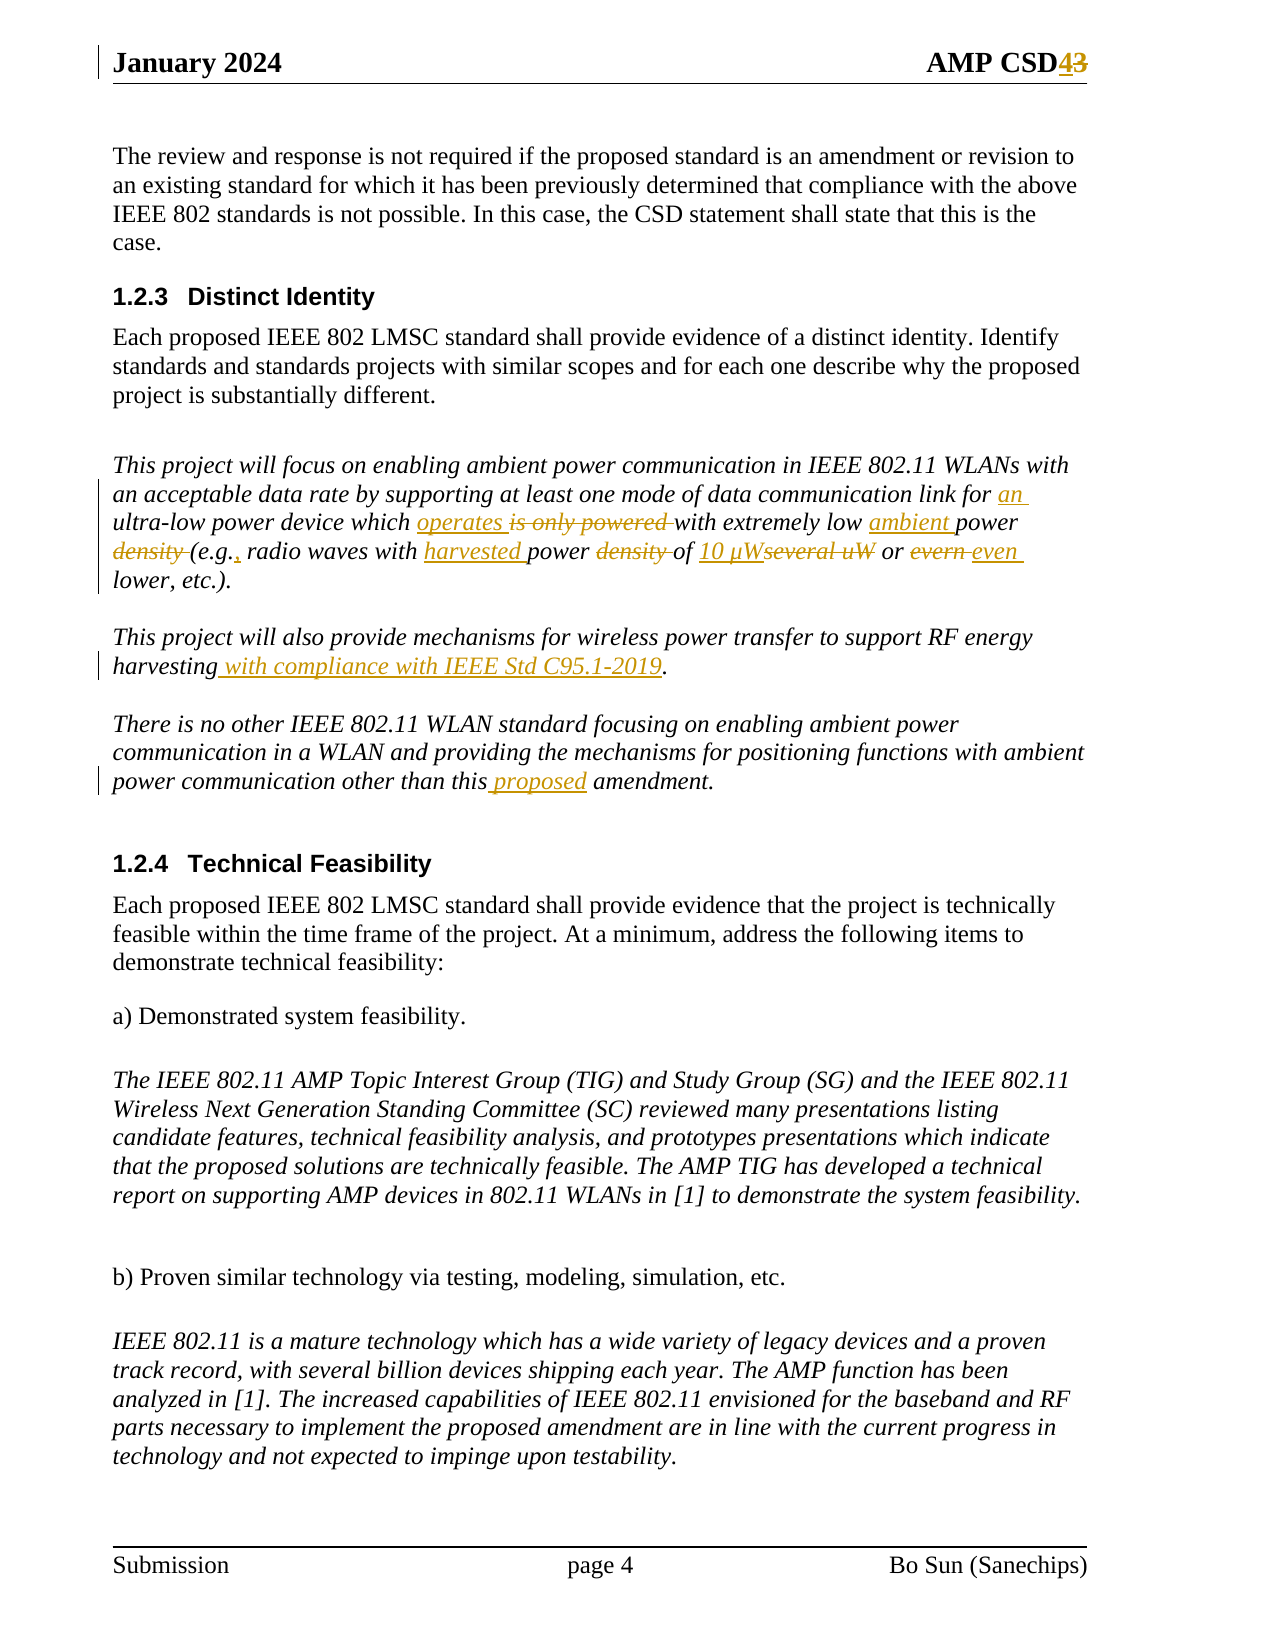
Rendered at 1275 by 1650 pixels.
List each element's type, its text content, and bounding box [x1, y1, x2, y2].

text IEEE 802.11 is a mature technology which has a wide variety of legacy devices and a proven track record, with several billion devices shipping each year. The AMP function has been analyzed in [1]. The increased capabilities of IEEE 802.11 envisioned for the baseband and RF parts necessary to implement the proposed amendment are in line with the current progress in technology and not expected to impinge upon testability. [112, 1326, 1087, 1470]
list b) Proven similar technology via testing, modeling, simulation, etc. [112, 1262, 1087, 1291]
text This project will focus on enabling ambient power communication in IEEE 802.11 WLANs with an acceptable data rate by supporting at least one mode of data communication link for ultra-low power device which with extremely low power (e.g. radio waves with power of or lower, etc.). [112, 450, 1087, 594]
text This project will also provide mechanisms for wireless power transfer to support RF energy harvesting. [112, 622, 1087, 680]
text Each proposed IEEE 802 LMSC standard shall provide evidence that the project is technically feasible within the time frame of the project. At a minimum, address the following items to demonstrate technical feasibility: [112, 890, 1087, 976]
subtitle 1.2.4 Technical Feasibility [112, 849, 1087, 878]
subtitle 1.2.3 Distinct Identity [112, 282, 1087, 311]
list a) Demonstrated system feasibility. [112, 1001, 1087, 1030]
text The review and response is not required if the proposed standard is an amendment or revision to an existing standard for which it has been previously determined that compliance with the above IEEE 802 standards is not possible. In this case, the CSD statement shall state that this is the case. [112, 141, 1087, 256]
text Each proposed IEEE 802 LMSC standard shall provide evidence of a distinct identity. Identify standards and standards projects with similar scopes and for each one describe why the proposed project is substantially different. [112, 322, 1087, 409]
text There is no other IEEE 802.11 WLAN standard focusing on enabling ambient power communication in a WLAN and providing the mechanisms for positioning functions with ambient power communication other than this amendment. [112, 709, 1087, 795]
text The IEEE 802.11 AMP Topic Interest Group (TIG) and Study Group (SG) and the IEEE 802.11 Wireless Next Generation Standing Committee (SC) reviewed many presentations listing candidate features, technical feasibility analysis, and prototypes presentations which indicate that the proposed solutions are technically feasible. The AMP TIG has developed a technical report on supporting AMP devices in 802.11 WLANs in [1] to demonstrate the system feasibility. [112, 1065, 1087, 1209]
